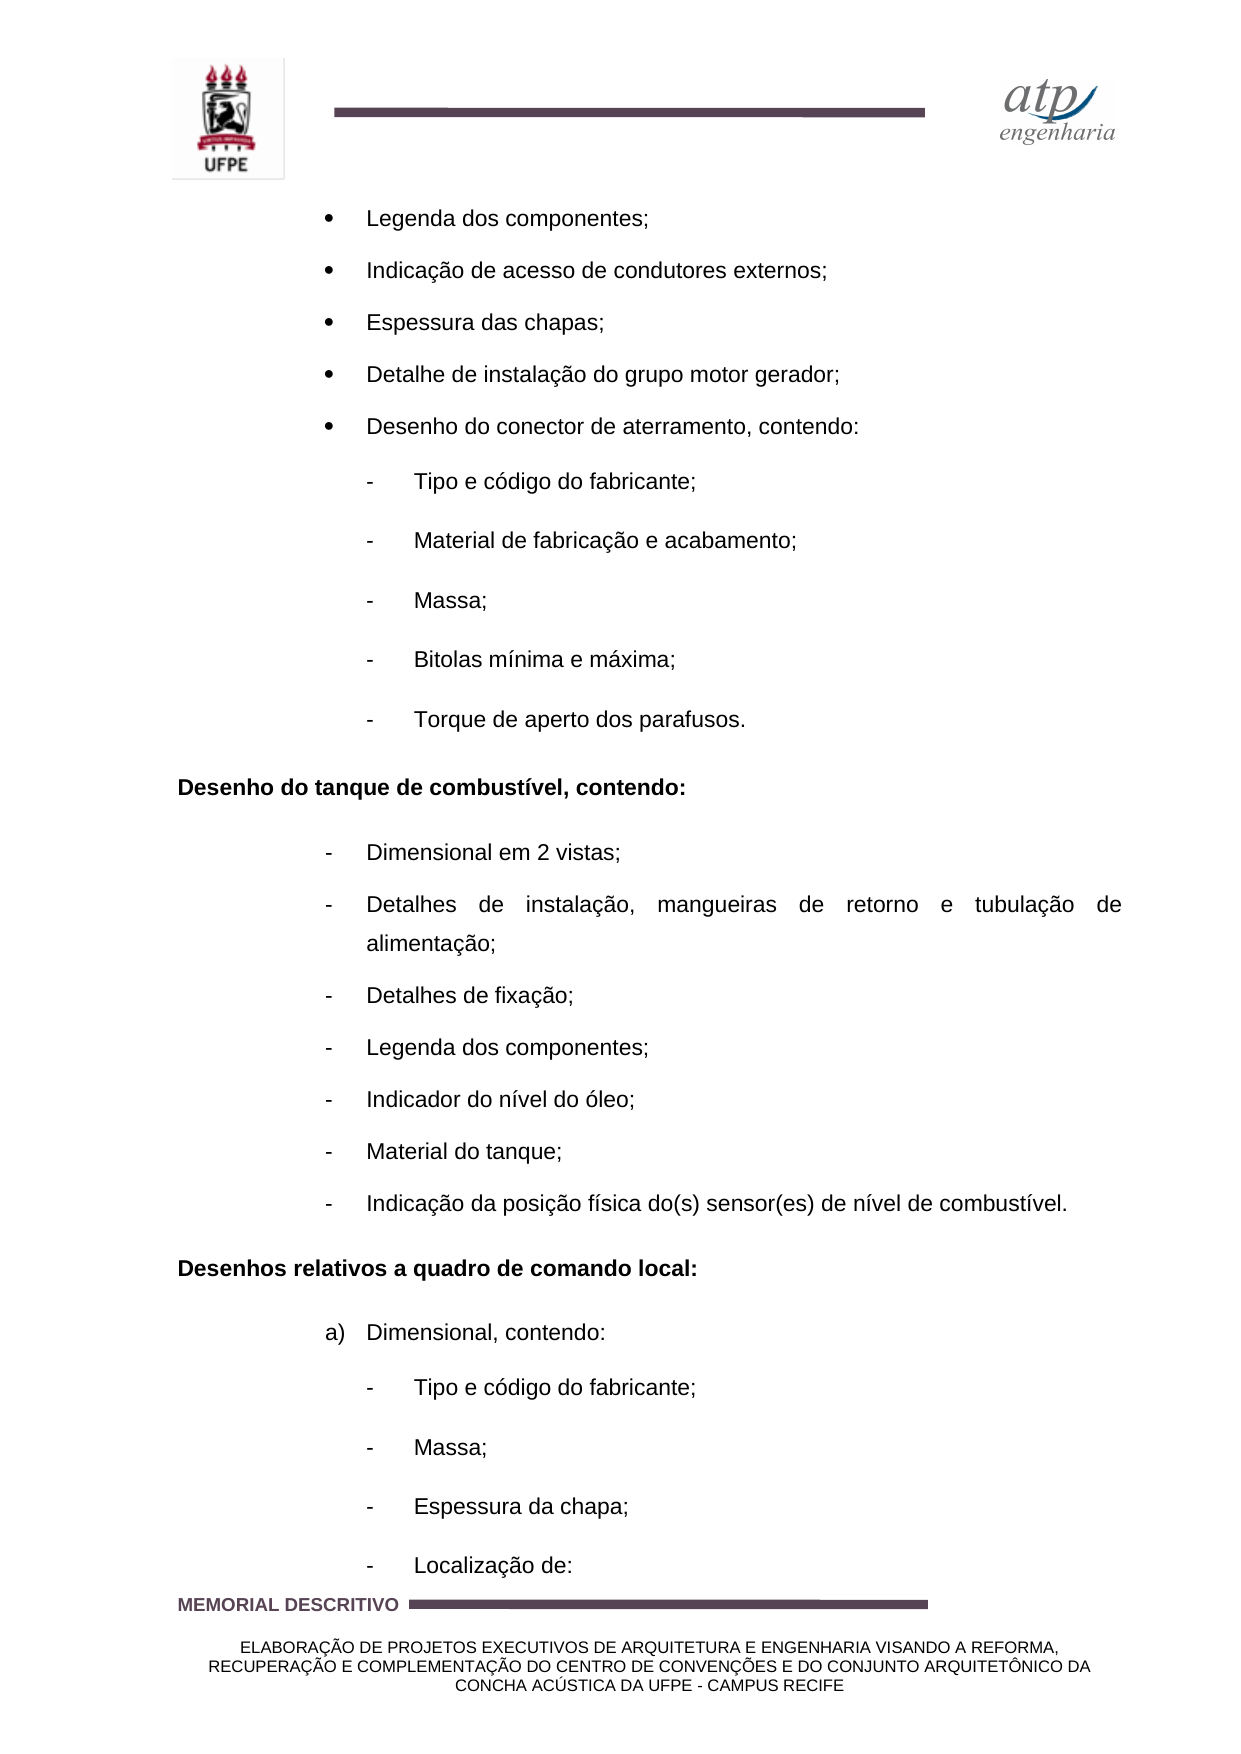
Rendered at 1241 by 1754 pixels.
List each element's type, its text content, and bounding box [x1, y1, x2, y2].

subtitle Desenho do tanque de combustível, contendo: [177, 774, 1122, 801]
list Material de fabricação e acabamento; [366, 524, 1122, 556]
list Tipo e código do fabricante; [366, 465, 1122, 496]
list Detalhe de instalação do grupo motor gerador; [325, 361, 1122, 387]
list Detalhes de instalação, mangueiras de retorno e tubulação de alimentação; [325, 891, 1122, 957]
list Material do tanque; [325, 1138, 1122, 1164]
list Tipo e código do fabricante; [366, 1371, 1122, 1402]
list Bitolas mínima e máxima; [366, 643, 1122, 674]
list Torque de aperto dos parafusos. [366, 702, 1122, 734]
list Espessura da chapa; [366, 1490, 1122, 1521]
list Massa; [366, 1431, 1122, 1462]
list Desenho do conector de aterramento, contendo: [325, 413, 1122, 439]
list Detalhes de fixação; [325, 982, 1122, 1009]
list Indicação da posição física do(s) sensor(es) de nível de combustível. [325, 1190, 1122, 1217]
list Espessura das chapas; [325, 309, 1122, 335]
list Dimensional, contendo: [325, 1319, 1122, 1346]
picture [1000, 79, 1115, 145]
subtitle Desenhos relativos a quadro de comando local: [177, 1255, 1122, 1281]
list Indicação de acesso de condutores externos; [325, 257, 1122, 283]
list Legenda dos componentes; [325, 205, 1122, 231]
list Legenda dos componentes; [325, 1034, 1122, 1061]
list Massa; [366, 584, 1122, 615]
list Localização de: [366, 1549, 1122, 1581]
picture [172, 58, 286, 181]
list Indicador do nível do óleo; [325, 1086, 1122, 1113]
list Dimensional em 2 vistas; [325, 839, 1122, 865]
